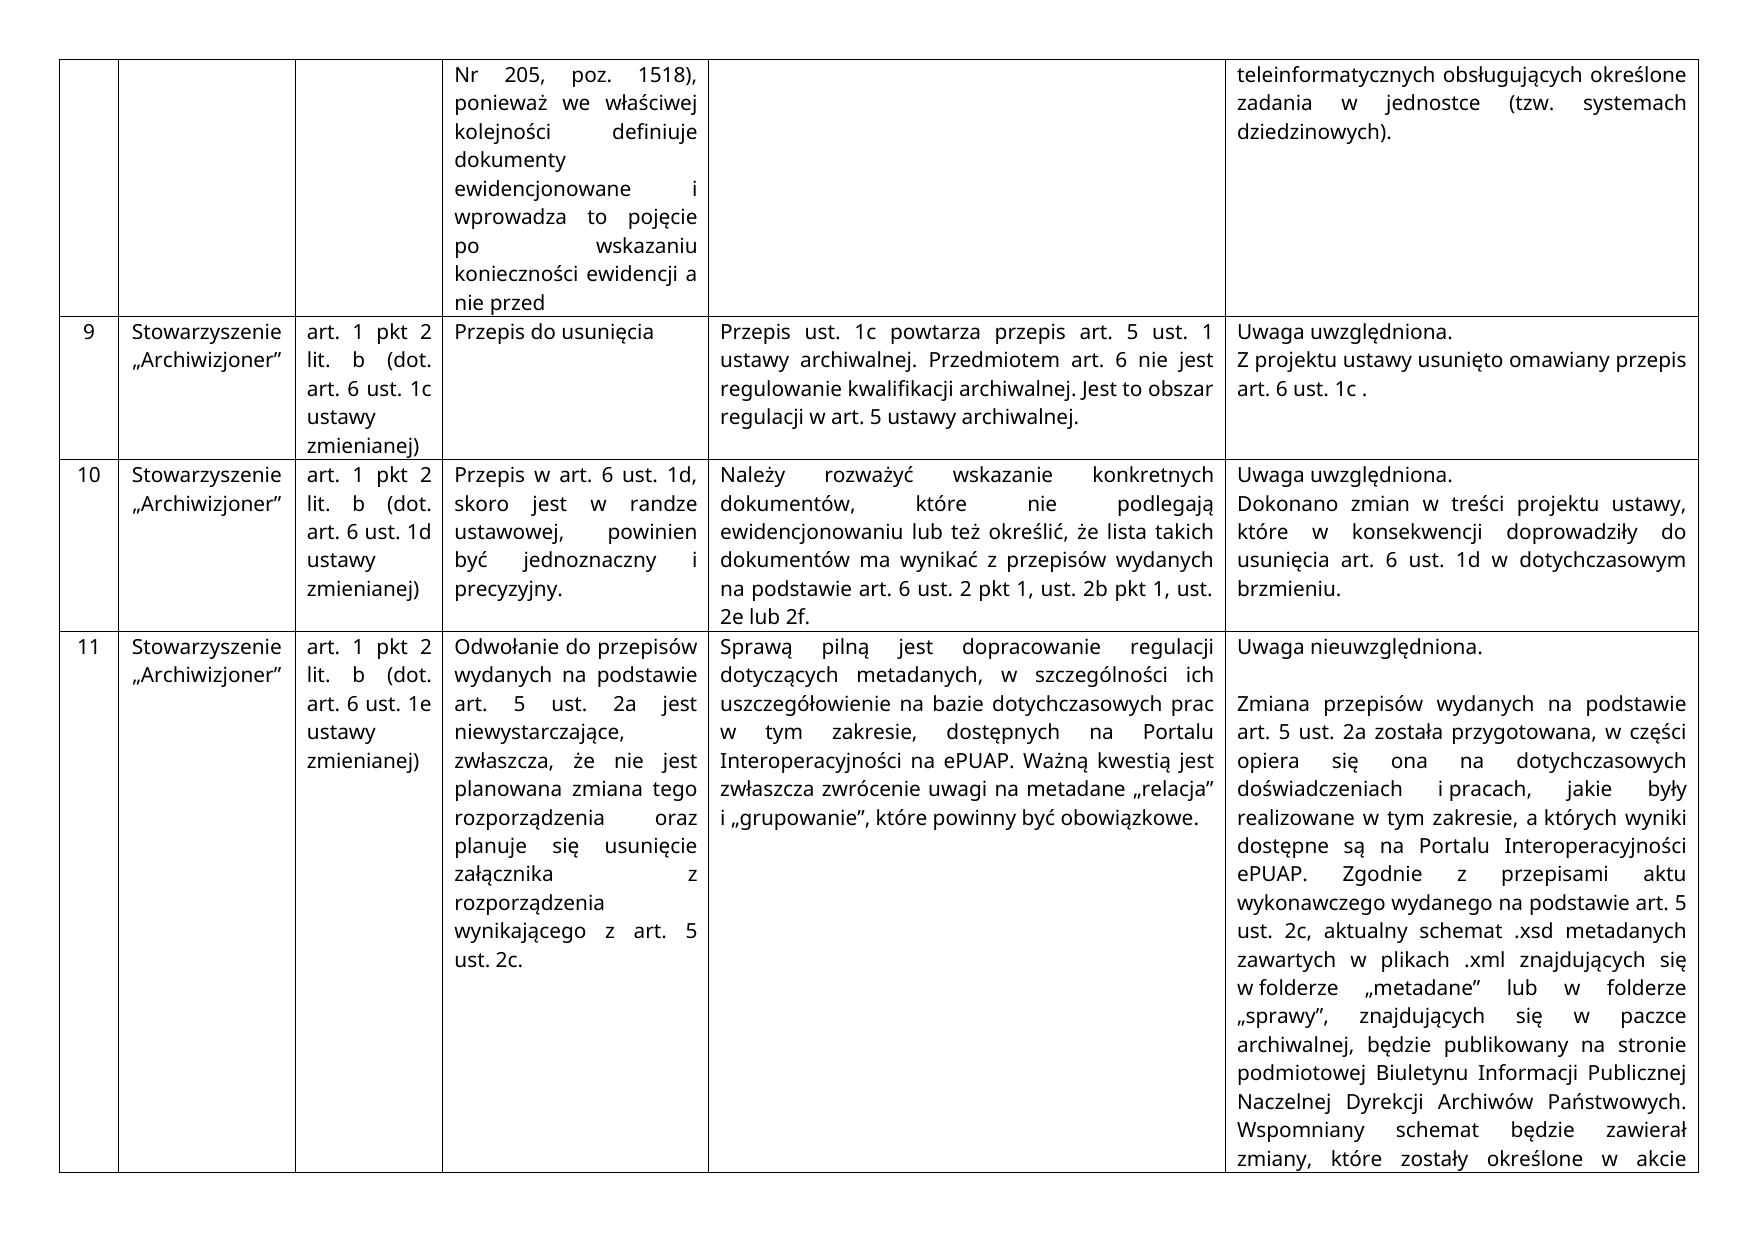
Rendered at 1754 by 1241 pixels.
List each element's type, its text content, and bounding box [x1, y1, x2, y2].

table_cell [119, 632, 295, 1172]
table_cell Przepis ust. 1c powtarza przepis art. 5 ust. 1 ustawy archiwalnej. Przedmiotem art. 6 nie jest regulowanie kwalifikacji archiwalnej. Jest to obszar regulacji w art. 5 ustawy archiwalnej. [709, 317, 1225, 459]
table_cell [443, 60, 708, 316]
table_cell Uwaga uwzględniona. Z projektu ustawy usunięto omawiany przepis art. 6 ust. 1c . [1226, 317, 1698, 459]
table_cell 9 [60, 317, 118, 459]
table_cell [1226, 60, 1698, 316]
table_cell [709, 60, 1225, 316]
table_cell 10 [60, 460, 118, 631]
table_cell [1226, 632, 1698, 1172]
table_cell Stowarzyszenie „Archiwizjoner” [119, 317, 295, 459]
table_cell 8 [60, 60, 118, 316]
table_cell Należy rozważyć wskazanie konkretnych dokumentów, które nie podlegają ewidencjonowaniu lub też określić, że lista takich dokumentów ma wynikać z przepisów wydanych na podstawie art. 6 ust. 2 pkt 1, ust. 2b pkt 1, ust. 2e lub 2f. [709, 460, 1225, 631]
table_cell art. 1 pkt 2 lit. b (dot. art. 6 ust. 1c ustawy zmienianej) [296, 317, 442, 459]
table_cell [443, 632, 708, 1172]
table_cell art. 1 pkt 2 lit. b (dot. art. 6 ust. 1d ustawy zmienianej) [296, 460, 442, 631]
table_cell Uwaga uwzględniona. Dokonano zmian w treści projektu ustawy, które w konsekwencji doprowadziły do usunięcia art. 6 ust. 1d w dotychczasowym brzmieniu. [1226, 460, 1698, 631]
table_cell Przepis w art. 6 ust. 1d, skoro jest w randze ustawowej, powinien być jednoznaczny i precyzyjny. [443, 460, 708, 631]
table_cell 11 [60, 632, 118, 1172]
table_cell Przepis do usunięcia [443, 317, 708, 459]
table_cell Stowarzyszenie „Archiwizjoner” [119, 460, 295, 631]
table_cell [296, 632, 442, 1172]
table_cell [296, 60, 442, 316]
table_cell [709, 632, 1225, 1172]
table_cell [119, 60, 295, 316]
